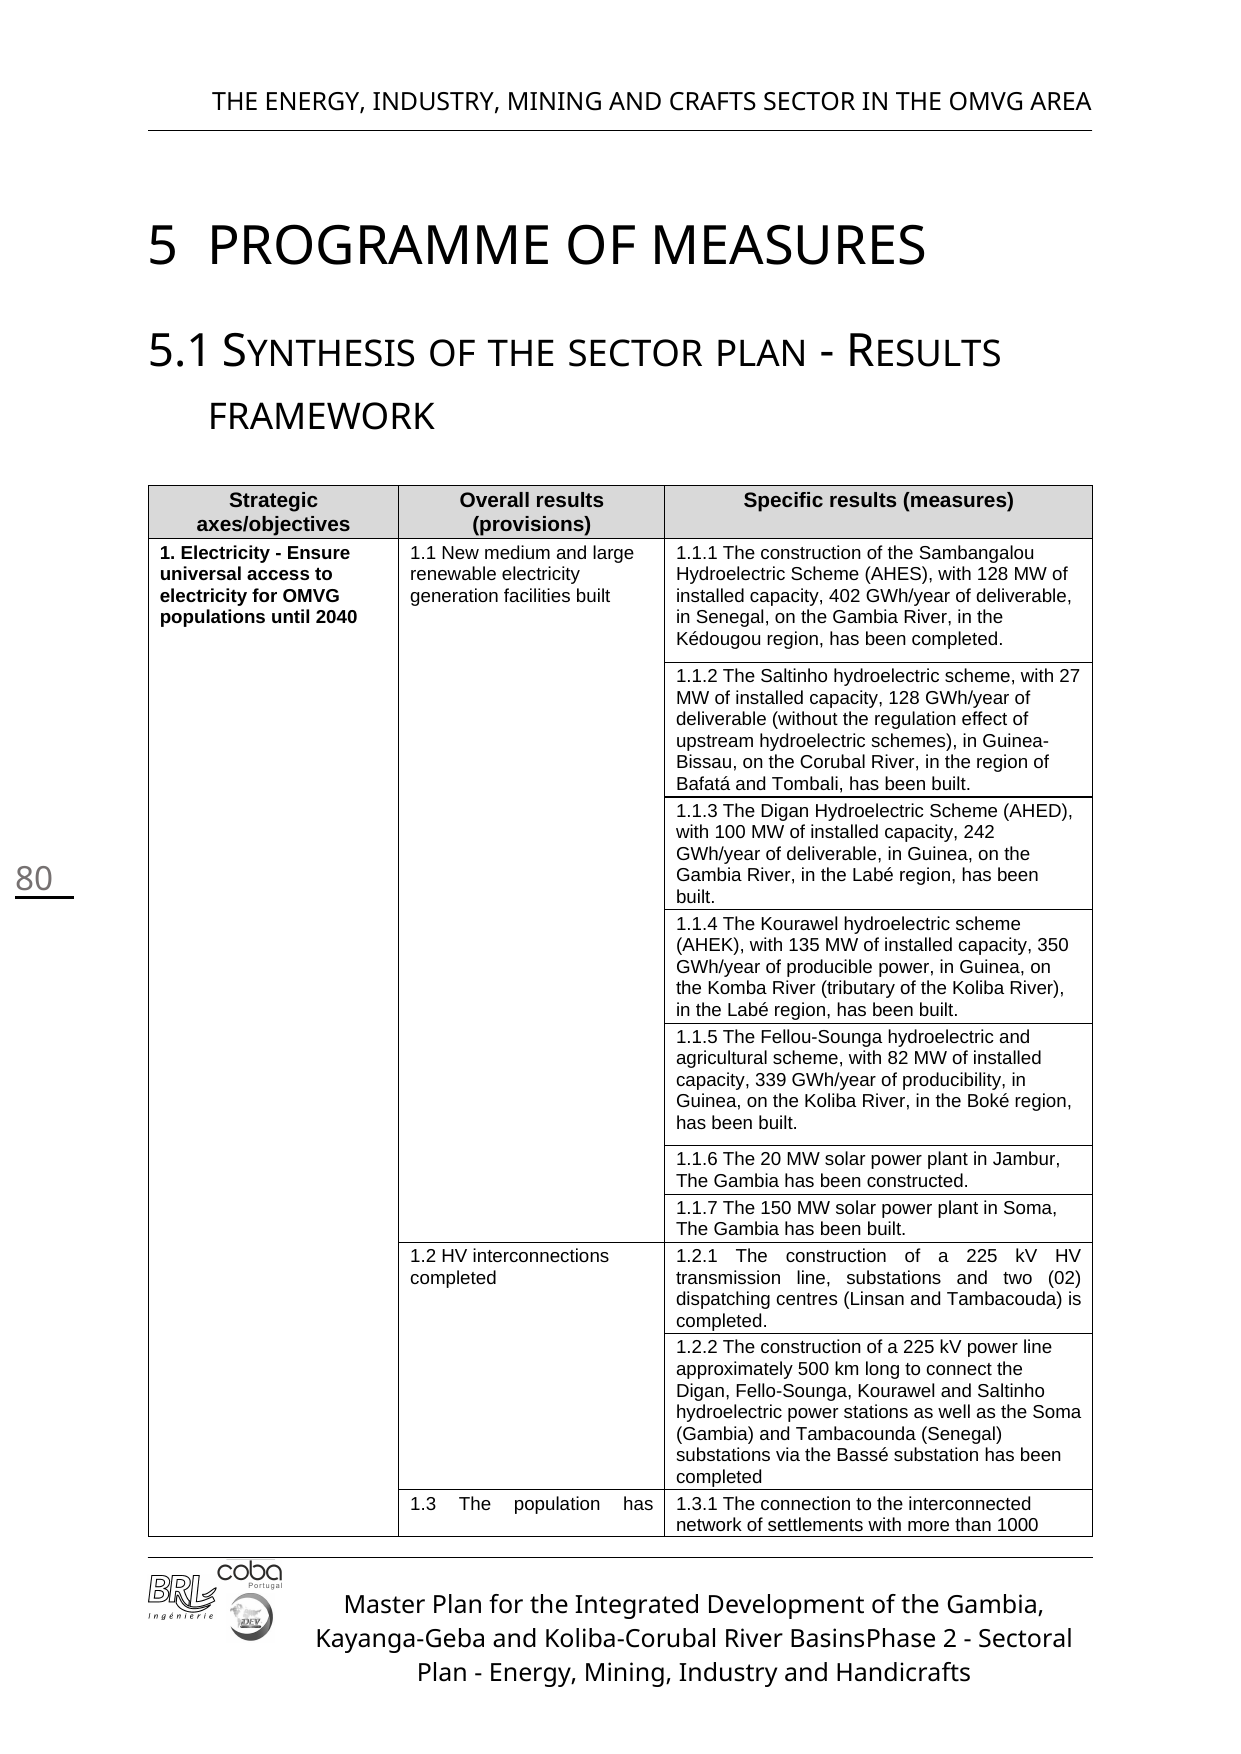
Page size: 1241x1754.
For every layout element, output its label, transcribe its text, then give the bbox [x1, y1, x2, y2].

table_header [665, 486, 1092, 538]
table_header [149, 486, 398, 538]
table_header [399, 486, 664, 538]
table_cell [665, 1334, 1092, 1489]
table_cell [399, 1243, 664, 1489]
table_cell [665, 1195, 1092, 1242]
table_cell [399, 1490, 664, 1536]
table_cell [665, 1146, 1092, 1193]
subtitle Synthesis of the sector plan - Results framework [148, 318, 1092, 442]
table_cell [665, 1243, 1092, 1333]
picture [147, 1559, 282, 1620]
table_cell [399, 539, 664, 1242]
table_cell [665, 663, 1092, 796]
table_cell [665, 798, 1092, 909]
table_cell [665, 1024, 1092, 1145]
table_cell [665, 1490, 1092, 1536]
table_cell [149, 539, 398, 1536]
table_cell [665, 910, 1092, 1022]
subtitle Programme of measures [148, 206, 1092, 280]
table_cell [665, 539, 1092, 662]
